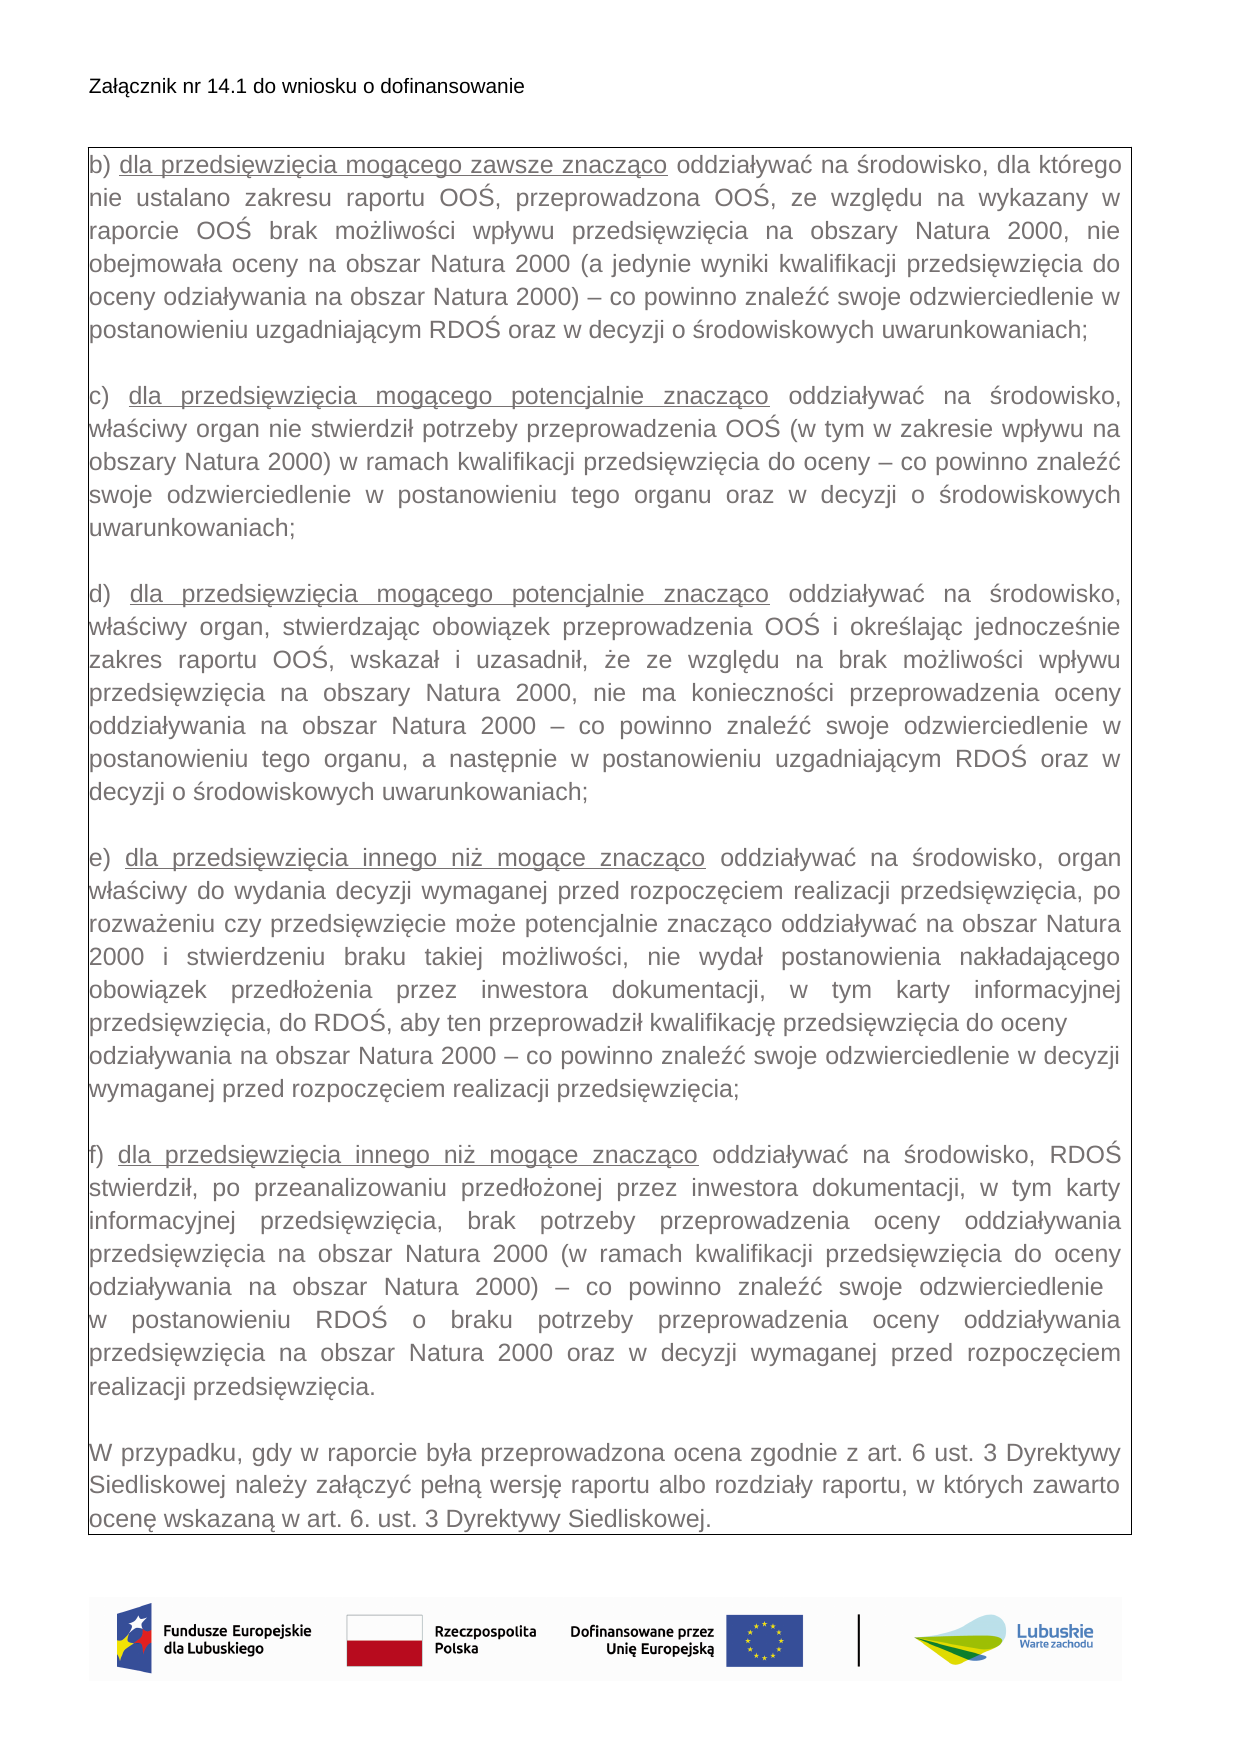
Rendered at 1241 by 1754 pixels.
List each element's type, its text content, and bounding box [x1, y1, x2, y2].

text c) dla przedsięwzięcia mogącego potencjalnie znacząco oddziaływać na środowisko, właściwy organ nie stwierdził potrzeby przeprowadzenia OOŚ (w tym w zakresie wpływu na obszary Natura 2000) w ramach kwalifikacji przedsięwzięcia do oceny – co powinno znaleźć swoje odzwierciedlenie w postanowieniu tego organu oraz w decyzji o środowiskowych uwarunkowaniach; [89, 378, 1131, 542]
picture [88, 1597, 1123, 1681]
text e) dla przedsięwzięcia innego niż mogące znacząco oddziaływać na środowisko, organ właściwy do wydania decyzji wymaganej przed rozpoczęciem realizacji przedsięwzięcia, po rozważeniu czy przedsięwzięcie może potencjalnie znacząco oddziaływać na obszar Natura 2000 i stwierdzeniu braku takiej możliwości, nie wydał postanowienia nakładającego obowiązek przedłożenia przez inwestora dokumentacji, w tym karty informacyjnej przedsięwzięcia, do RDOŚ, aby ten przeprowadził kwalifikację przedsięwzięcia do oceny [89, 840, 1131, 1037]
text W przypadku, gdy w raporcie była przeprowadzona ocena zgodnie z art. 6 ust. 3 Dyrektywy Siedliskowej należy załączyć pełną wersję raportu albo rozdziały raportu, w których zawarto ocenę wskazaną w art. 6. ust. 3 Dyrektywy Siedliskowej. [89, 1434, 1131, 1534]
text f) dla przedsięwzięcia innego niż mogące znacząco oddziaływać na środowisko, RDOŚ stwierdził, po przeanalizowaniu przedłożonej przez inwestora dokumentacji, w tym karty informacyjnej przedsięwzięcia, brak potrzeby przeprowadzenia oceny oddziaływania przedsięwzięcia na obszar Natura 2000 (w ramach kwalifikacji przedsięwzięcia do oceny odziaływania na obszar Natura 2000) – co powinno znaleźć swoje odzwierciedlenie w postanowieniu RDOŚ o braku potrzeby przeprowadzenia oceny oddziaływania przedsięwzięcia na obszar Natura 2000 oraz w decyzji wymaganej przed rozpoczęciem realizacji przedsięwzięcia. [89, 1137, 1131, 1400]
text d) dla przedsięwzięcia mogącego potencjalnie znacząco oddziaływać na środowisko, właściwy organ, stwierdzając obowiązek przeprowadzenia OOŚ i określając jednocześnie zakres raportu OOŚ, wskazał i uzasadnił, że ze względu na brak możliwości wpływu przedsięwzięcia na obszary Natura 2000, nie ma konieczności przeprowadzenia oceny oddziaływania na obszar Natura 2000 – co powinno znaleźć swoje odzwierciedlenie w postanowieniu tego organu, a następnie w postanowieniu uzgadniającym RDOŚ oraz w decyzji o środowiskowych uwarunkowaniach; [89, 576, 1131, 806]
text odziaływania na obszar Natura 2000 – co powinno znaleźć swoje odzwierciedlenie w decyzji wymaganej przed rozpoczęciem realizacji przedsięwzięcia; [89, 1038, 1131, 1103]
text b) dla przedsięwzięcia mogącego zawsze znacząco oddziaływać na środowisko, dla którego nie ustalano zakresu raportu OOŚ, przeprowadzona OOŚ, ze względu na wykazany w raporcie OOŚ brak możliwości wpływu przedsięwzięcia na obszary Natura 2000, nie obejmowała oceny na obszar Natura 2000 (a jedynie wyniki kwalifikacji przedsięwzięcia do oceny odziaływania na obszar Natura 2000) – co powinno znaleźć swoje odzwierciedlenie w postanowieniu uzgadniającym RDOŚ oraz w decyzji o środowiskowych uwarunkowaniach; [89, 148, 1131, 343]
